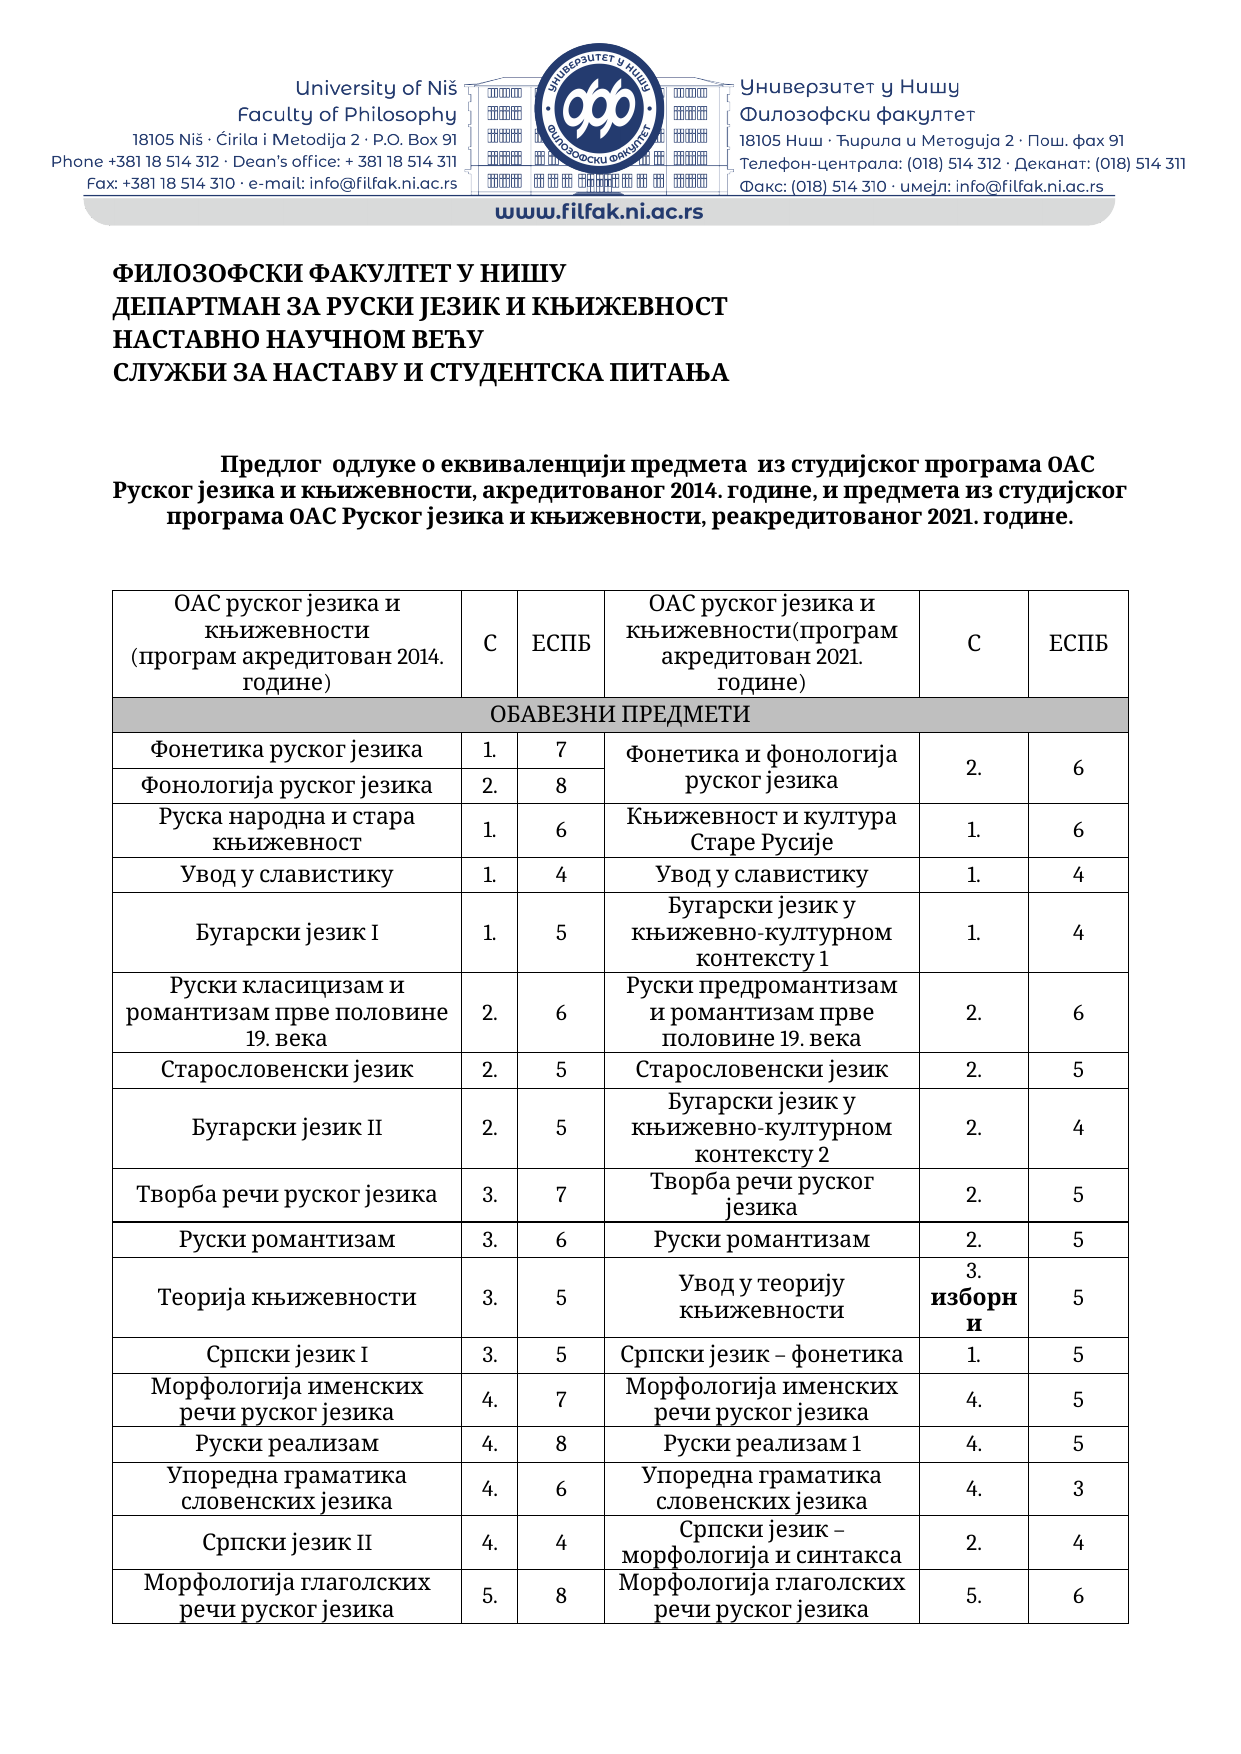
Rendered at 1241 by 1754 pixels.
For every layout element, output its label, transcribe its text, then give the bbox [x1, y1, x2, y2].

table_cell 6 [518, 1463, 604, 1515]
table_cell 2. [920, 973, 1028, 1052]
table_cell 2. [920, 1089, 1028, 1168]
table_cell 2. [920, 1223, 1028, 1257]
text ФИЛОЗОФСКИ ФАКУЛТЕТ У НИШУ [112, 260, 1128, 289]
table_cell Бугарски језик у књижевно-културном контексту 1 [605, 893, 919, 972]
table_cell 3 [1029, 1463, 1128, 1515]
table_cell 6 [1029, 973, 1128, 1052]
table_cell Бугарски језик I [113, 893, 461, 972]
table_cell 2. [462, 1053, 517, 1088]
table_cell Упоредна граматика словенских језика [113, 1463, 461, 1515]
table_cell 5 [518, 1053, 604, 1088]
table_cell 4. [920, 1427, 1028, 1462]
table_cell Старословенски језик [113, 1053, 461, 1088]
table_cell 3. [462, 1223, 517, 1257]
table_cell Упоредна граматика словенских језика [605, 1463, 919, 1515]
table_cell 4. [920, 1374, 1028, 1426]
table_cell 6 [1029, 804, 1128, 857]
table_cell 2. [920, 1053, 1028, 1088]
table_cell 5. [920, 1570, 1028, 1623]
table_cell Књижевност и култура Старе Русије [605, 804, 919, 857]
picture [30, 41, 1211, 227]
table_cell 1. [920, 893, 1028, 972]
table_cell 6 [518, 1223, 604, 1257]
table_cell 5 [1029, 1374, 1128, 1426]
table_header С [462, 591, 517, 697]
table_cell 4 [518, 858, 604, 892]
table_header ЕСПБ [1029, 591, 1128, 697]
table_cell 3. [462, 1169, 517, 1221]
table_header ОАС руског језика и књижевности(програм акредитован 2021. године) [605, 591, 919, 697]
table_cell 5 [1029, 1338, 1128, 1372]
table_cell 4. [462, 1463, 517, 1515]
table_cell 3. [462, 1338, 517, 1372]
table_cell 4. [920, 1463, 1028, 1515]
table_cell Увод у славистику [113, 858, 461, 892]
table_cell Српски језик I [113, 1338, 461, 1372]
table_cell Увод у теорију књижевности [605, 1258, 919, 1337]
table_cell 1. [462, 733, 517, 767]
text ДЕПАРТМАН ЗА РУСКИ ЈЕЗИК И КЊИЖЕВНОСТ [112, 293, 1128, 322]
table_cell 5 [1029, 1053, 1128, 1088]
table_cell 5 [1029, 1169, 1128, 1221]
table_cell 1. [920, 858, 1028, 892]
table_cell 4. [462, 1374, 517, 1426]
table_header ЕСПБ [518, 591, 604, 697]
table_cell 2. [462, 973, 517, 1052]
table_cell Теорија књижевности [113, 1258, 461, 1337]
table_cell 2. [462, 769, 517, 803]
table_cell 8 [518, 769, 604, 803]
table_cell 6 [518, 973, 604, 1052]
table_cell 2. [920, 1169, 1028, 1221]
table_cell 4 [1029, 1516, 1128, 1569]
table_cell Руска народна и стара књижевност [113, 804, 461, 857]
table_cell Руски романтизам [113, 1223, 461, 1257]
table_cell 6 [518, 804, 604, 857]
table_cell 5 [518, 893, 604, 972]
table_cell Старословенски језик [605, 1053, 919, 1088]
table_cell Руски предромантизам и романтизам прве половине 19. века [605, 973, 919, 1052]
table_cell 4 [518, 1516, 604, 1569]
table_cell 4. [462, 1516, 517, 1569]
table_cell 6 [1029, 1570, 1128, 1623]
table_cell 1. [920, 1338, 1028, 1372]
table_cell 5 [518, 1338, 604, 1372]
table_cell 5 [1029, 1427, 1128, 1462]
table_cell 5 [1029, 1223, 1128, 1257]
table_cell Руски класицизам и романтизам прве половине 19. века [113, 973, 461, 1052]
table_cell Морфологија именских речи руског језика [113, 1374, 461, 1426]
table_cell 8 [518, 1427, 604, 1462]
table_cell 6 [1029, 733, 1128, 803]
table_cell 2. [920, 1516, 1028, 1569]
table_cell Фонетика руског језика [113, 733, 461, 767]
table_cell 4 [1029, 893, 1128, 972]
table_cell Бугарски језик у књижевно-културном контексту 2 [605, 1089, 919, 1168]
table_cell 5 [518, 1258, 604, 1337]
table_cell Српски језик – морфологија и синтакса [605, 1516, 919, 1569]
table_cell 2. [920, 733, 1028, 803]
text Предлог одлуке о еквиваленцији предмета из студијског програма OАС Руског језика и књижевности, акредитованог 2014. године, и предмета из студијског програма OАС Руског језика и књижевности, реакредитованог 2021. године. [112, 451, 1128, 530]
table_cell 3. изборни [920, 1258, 1028, 1337]
table_cell 3. [462, 1258, 517, 1337]
table_cell 1. [462, 804, 517, 857]
table_cell Фонологија руског језика [113, 769, 461, 803]
table_cell Творба речи руског језика [113, 1169, 461, 1221]
table_cell 5 [518, 1089, 604, 1168]
table_cell Руски реализам [113, 1427, 461, 1462]
text СЛУЖБИ ЗА НАСТАВУ И СТУДЕНТСКА ПИТАЊА [112, 359, 1128, 388]
table_cell Бугарски језик II [113, 1089, 461, 1168]
table_cell Морфологија глаголских речи руског језика [113, 1570, 461, 1623]
table_cell 4 [1029, 1089, 1128, 1168]
table_cell Српски језик II [113, 1516, 461, 1569]
table_cell 5. [462, 1570, 517, 1623]
table_cell ОБАВЕЗНИ ПРЕДМЕТИ [113, 698, 1128, 732]
table_cell Увод у славистику [605, 858, 919, 892]
table_cell 1. [462, 858, 517, 892]
table_cell 8 [518, 1570, 604, 1623]
table_cell 1. [462, 893, 517, 972]
table_header С [920, 591, 1028, 697]
table_cell Морфологија именских речи руског језика [605, 1374, 919, 1426]
table_cell 4 [1029, 858, 1128, 892]
table_cell 7 [518, 1169, 604, 1221]
table_cell Руски реализам 1 [605, 1427, 919, 1462]
table_cell 7 [518, 1374, 604, 1426]
table_header ОАС руског језика и књижевности (програм акредитован 2014. године) [113, 591, 461, 697]
table_cell Српски језик – фонетика [605, 1338, 919, 1372]
table_cell Творба речи руског језика [605, 1169, 919, 1221]
table_cell 1. [920, 804, 1028, 857]
table_cell Морфологија глаголских речи руског језика [605, 1570, 919, 1623]
table_cell Фонетика и фонологија руског језика [605, 733, 919, 803]
table_cell 7 [518, 733, 604, 767]
table_cell 2. [462, 1089, 517, 1168]
table_cell Руски романтизам [605, 1223, 919, 1257]
table_cell 5 [1029, 1258, 1128, 1337]
text НАСТАВНО НАУЧНОМ ВЕЋУ [112, 326, 1128, 355]
table_cell 4. [462, 1427, 517, 1462]
